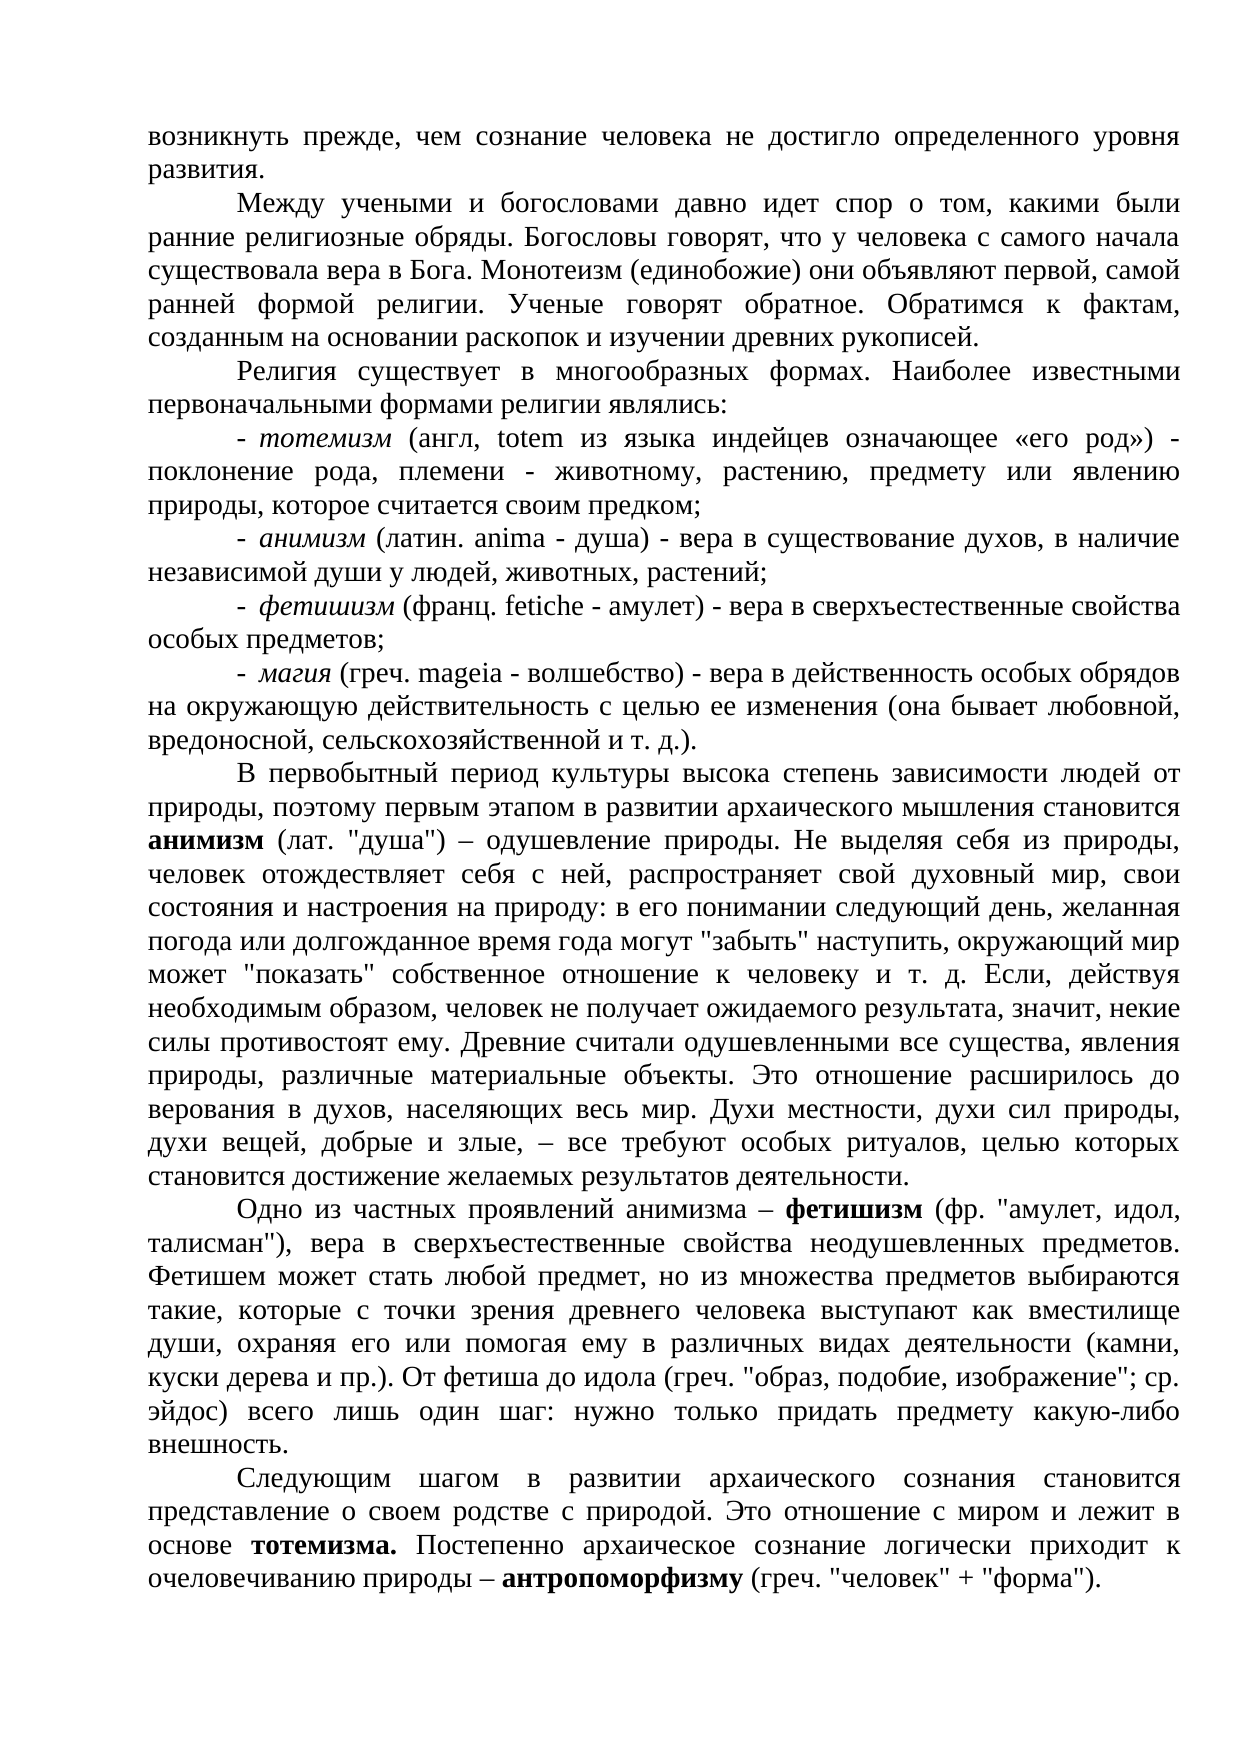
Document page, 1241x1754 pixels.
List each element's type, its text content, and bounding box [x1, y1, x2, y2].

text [148, 118, 1181, 185]
text Религия существует в многообразных формах. Наиболее известными первоначальными формами религии являлись: [148, 353, 1181, 420]
list фетишизм (франц. fetiche - амулет) - вера в сверхъестественные свойства особых предметов; [148, 588, 1181, 655]
text Следующим шагом в развитии архаического сознания становится представление о своем родстве с природой. Это отношение с миром и лежит в основе тотемизма. Постепенно архаическое сознание логически приходит к очеловечиванию природы – антропоморфизму (греч. "человек" + "форма"). [148, 1460, 1181, 1594]
list магия (греч. mageia - волшебство) - вера в действенность особых обрядов на окружающую действительность с целью ее изменения (она бывает любовной, вредоносной, сельскохозяйственной и т. д.). [148, 655, 1181, 755]
text В первобытный период культуры высока степень зависимости людей от природы, поэтому первым этапом в развитии архаического мышления становится анимизм (лат. "душа") – одушевление природы. Не выделяя себя из природы, человек отождествляет себя с ней, распространяет свой духовный мир, свои состояния и настроения на природу: в его понимании следующий день, желанная погода или долгожданное время года могут "забыть" наступить, окружающий мир может "показать" собственное отношение к человеку и т. д. Если, действуя необходимым образом, человек не получает ожидаемого результата, значит, некие силы противостоят ему. Древние считали одушевленными все существа, явления природы, различные материальные объекты. Это отношение расширилось до верования в духов, населяющих весь мир. Духи местности, духи сил природы, духи вещей, добрые и злые, – все требуют особых ритуалов, целью которых становится достижение желаемых результатов деятельности. [148, 755, 1181, 1191]
text Между учеными и богословами давно идет спор о том, какими были ранние религиозные обряды. Богословы говорят, что у человека с самого начала существовала вера в Бога. Монотеизм (единобожие) они объявляют первой, самой ранней формой религии. Ученые говорят обратное. Обратимся к фактам, созданным на основании раскопок и изучении древних рукописей. [148, 185, 1181, 353]
list анимизм (латин. anima - душа) - вера в существование духов, в наличие независимой души у людей, животных, растений; [148, 521, 1181, 588]
text Одно из частных проявлений анимизма – фетишизм (фр. "амулет, идол, талисман"), вера в сверхъестественные свойства неодушевленных предметов. Фетишем может стать любой предмет, но из множества предметов выбираются такие, которые с точки зрения древнего человека выступают как вместилище души, охраняя его или помогая ему в различных видах деятельности (камни, куски дерева и пр.). От фетиша до идола (греч. "образ, подобие, изображение"; ср. эйдос) всего лишь один шаг: нужно только придать предмету какую-либо внешность. [148, 1191, 1181, 1460]
list тотемизм (англ, totem из языка индейцев означающее «его род») -поклонение рода, племени - животному, растению, предмету или явлению природы, которое считается своим предком; [148, 420, 1181, 521]
